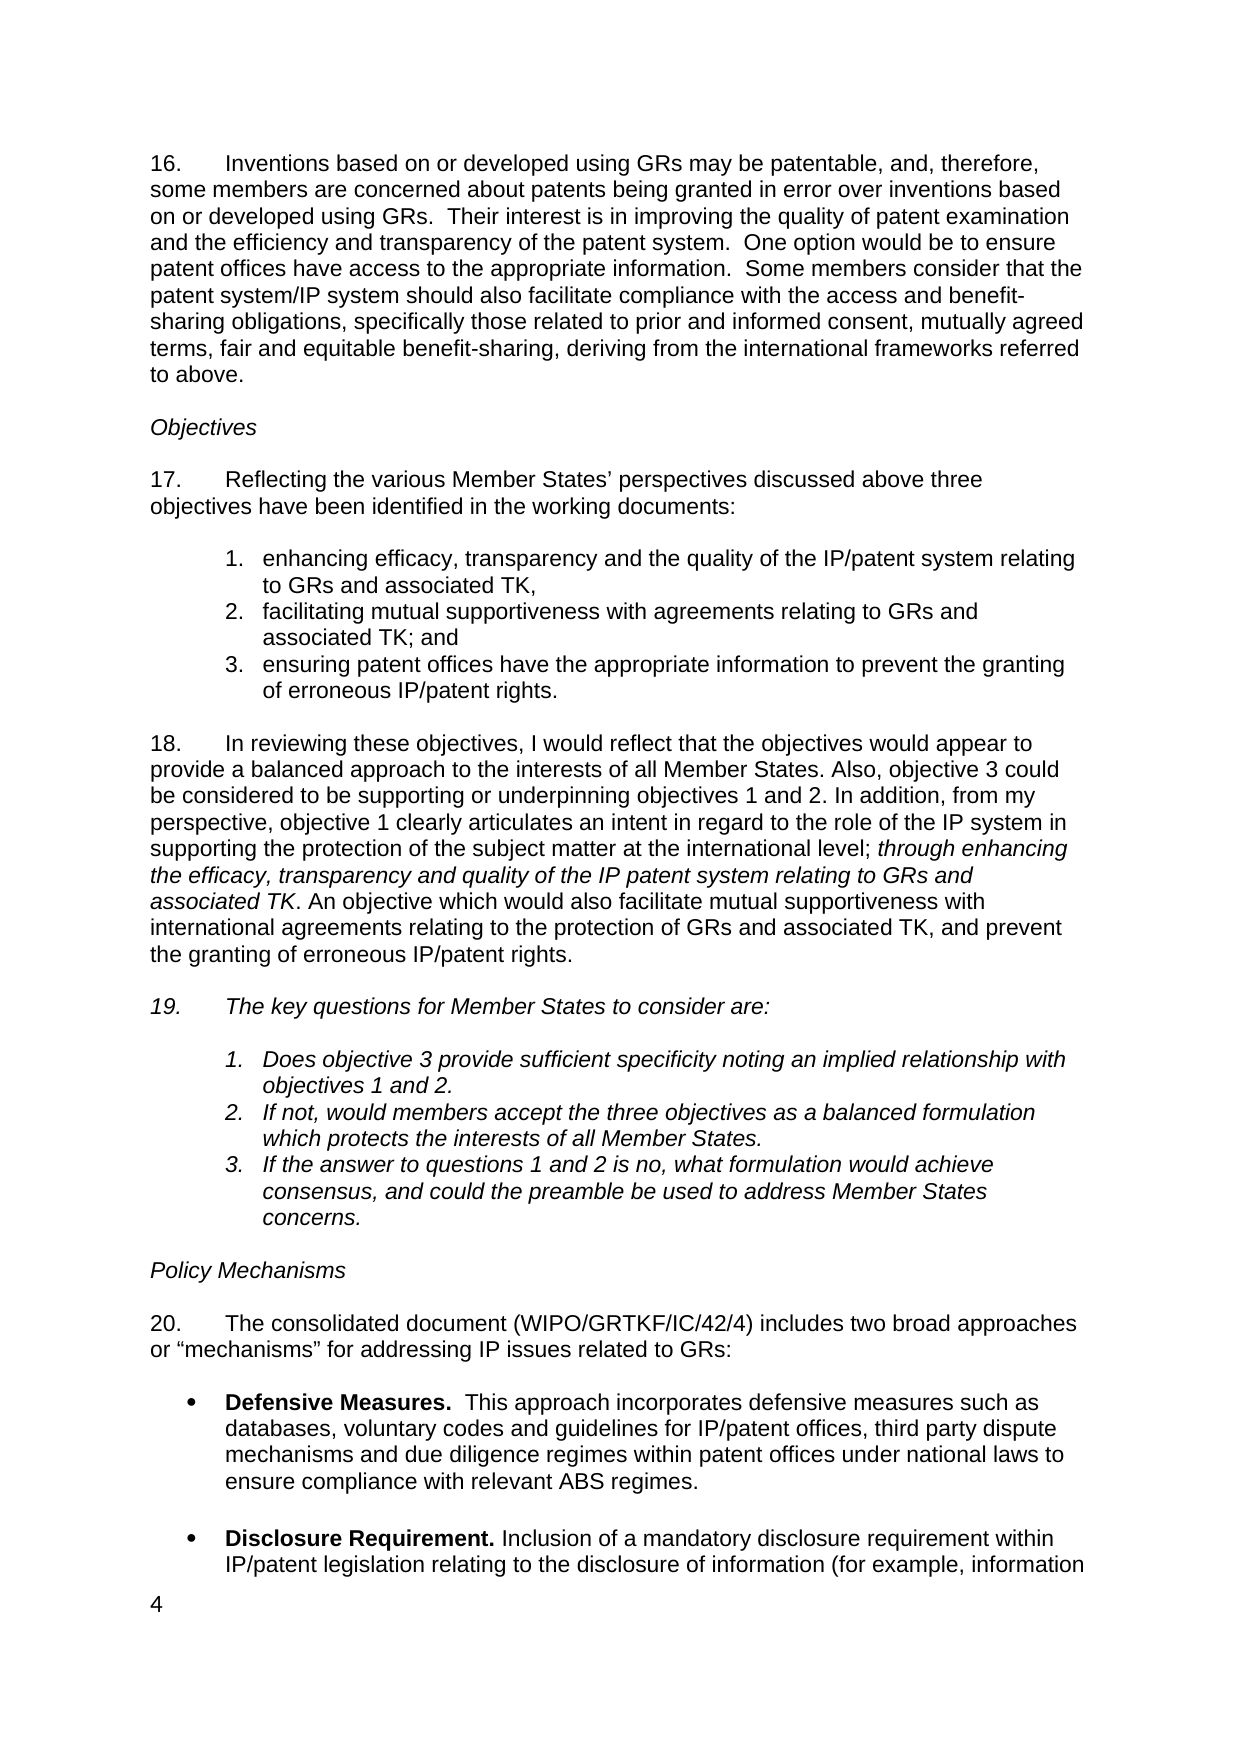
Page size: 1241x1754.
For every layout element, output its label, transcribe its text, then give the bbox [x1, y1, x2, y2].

text 19. The key questions for Member States to consider are: [150, 993, 1090, 1020]
list Defensive Measures. This approach incorporates defensive measures such as databases, voluntary codes and guidelines for IP/patent offices, third party dispute mechanisms and due diligence regimes within patent offices under national laws to ensure compliance with relevant ABS regimes. [187, 1389, 1090, 1524]
text Objectives [150, 413, 1090, 440]
list If the answer to questions 1 and 2 is no, what formulation would achieve consensus, and could the preamble be used to address Member States concerns. [225, 1151, 1090, 1231]
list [187, 1524, 1090, 1577]
list If not, would members accept the three objectives as a balanced formulation which protects the interests of all Member States. [225, 1099, 1090, 1151]
list ensuring patent offices have the appropriate information to prevent the granting of erroneous IP/patent rights. [225, 651, 1090, 703]
text 17. Reflecting the various Member States’ perspectives discussed above three objectives have been identified in the working documents: [150, 466, 1090, 519]
text 16. Inventions based on or developed using GRs may be patentable, and, therefore, some members are concerned about patents being granted in error over inventions based on or developed using GRs. Their interest is in improving the quality of patent examination and the efficiency and transparency of the patent system. One option would be to ensure patent offices have access to the appropriate information. Some members consider that the patent system/IP system should also facilitate compliance with the access and benefit-sharing obligations, specifically those related to prior and informed consent, mutually agreed terms, fair and equitable benefit-sharing, deriving from the international frameworks referred to above. [150, 150, 1090, 387]
list facilitating mutual supportiveness with agreements relating to GRs and associated TK; and [225, 598, 1090, 651]
list enhancing efficacy, transparency and the quality of the IP/patent system relating to GRs and associated TK, [225, 545, 1090, 598]
text Policy Mechanisms [150, 1257, 1090, 1283]
text 18. In reviewing these objectives, I would reflect that the objectives would appear to provide a balanced approach to the interests of all Member States. Also, objective 3 could be considered to be supporting or underpinning objectives 1 and 2. In addition, from my perspective, objective 1 clearly articulates an intent in regard to the role of the IP system in supporting the protection of the subject matter at the international level; through enhancing the efficacy, transparency and quality of the IP patent system relating to GRs and associated TK. An objective which would also facilitate mutual supportiveness with international agreements relating to the protection of GRs and associated TK, and prevent the granting of erroneous IP/patent rights. [150, 730, 1090, 967]
list Does objective 3 provide sufficient specificity noting an implied relationship with objectives 1 and 2. [225, 1046, 1090, 1099]
text 20. The consolidated document (WIPO/GRTKF/IC/42/4) includes two broad approaches or “mechanisms” for addressing IP issues related to GRs: [150, 1309, 1090, 1362]
